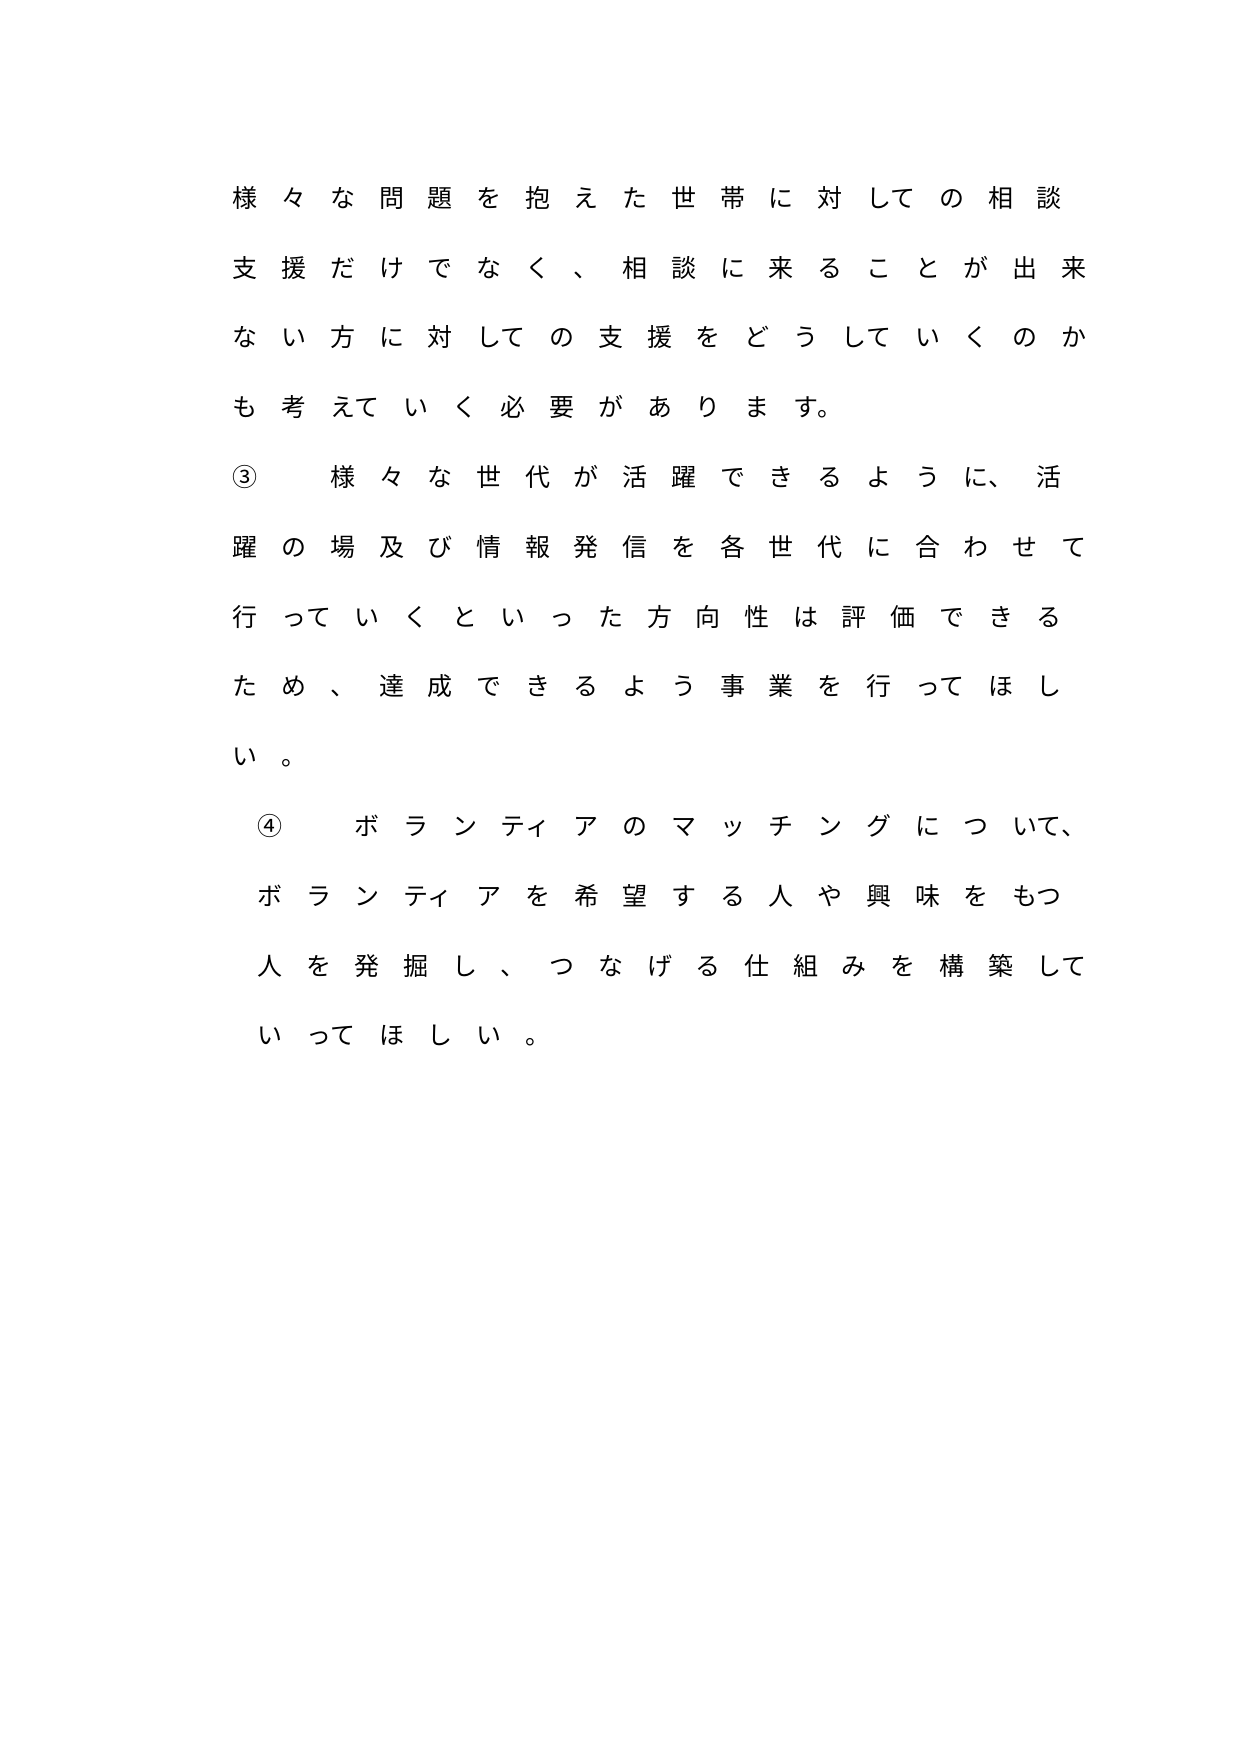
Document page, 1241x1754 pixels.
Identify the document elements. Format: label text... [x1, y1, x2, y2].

text ④ ボランティアのマッチングについて、ボランティアを希望する人や興味をもつ人を発掘し、つなげる仕組みを構築していってほしい。 [159, 790, 1110, 1069]
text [181, 162, 1110, 441]
text ③ 様々な世代が活躍できるように、活躍の場及び情報発信を各世代に合わせて行っていくといった方向性は評価できるため、達成できるよう事業を行ってほしい。 [181, 441, 1110, 790]
